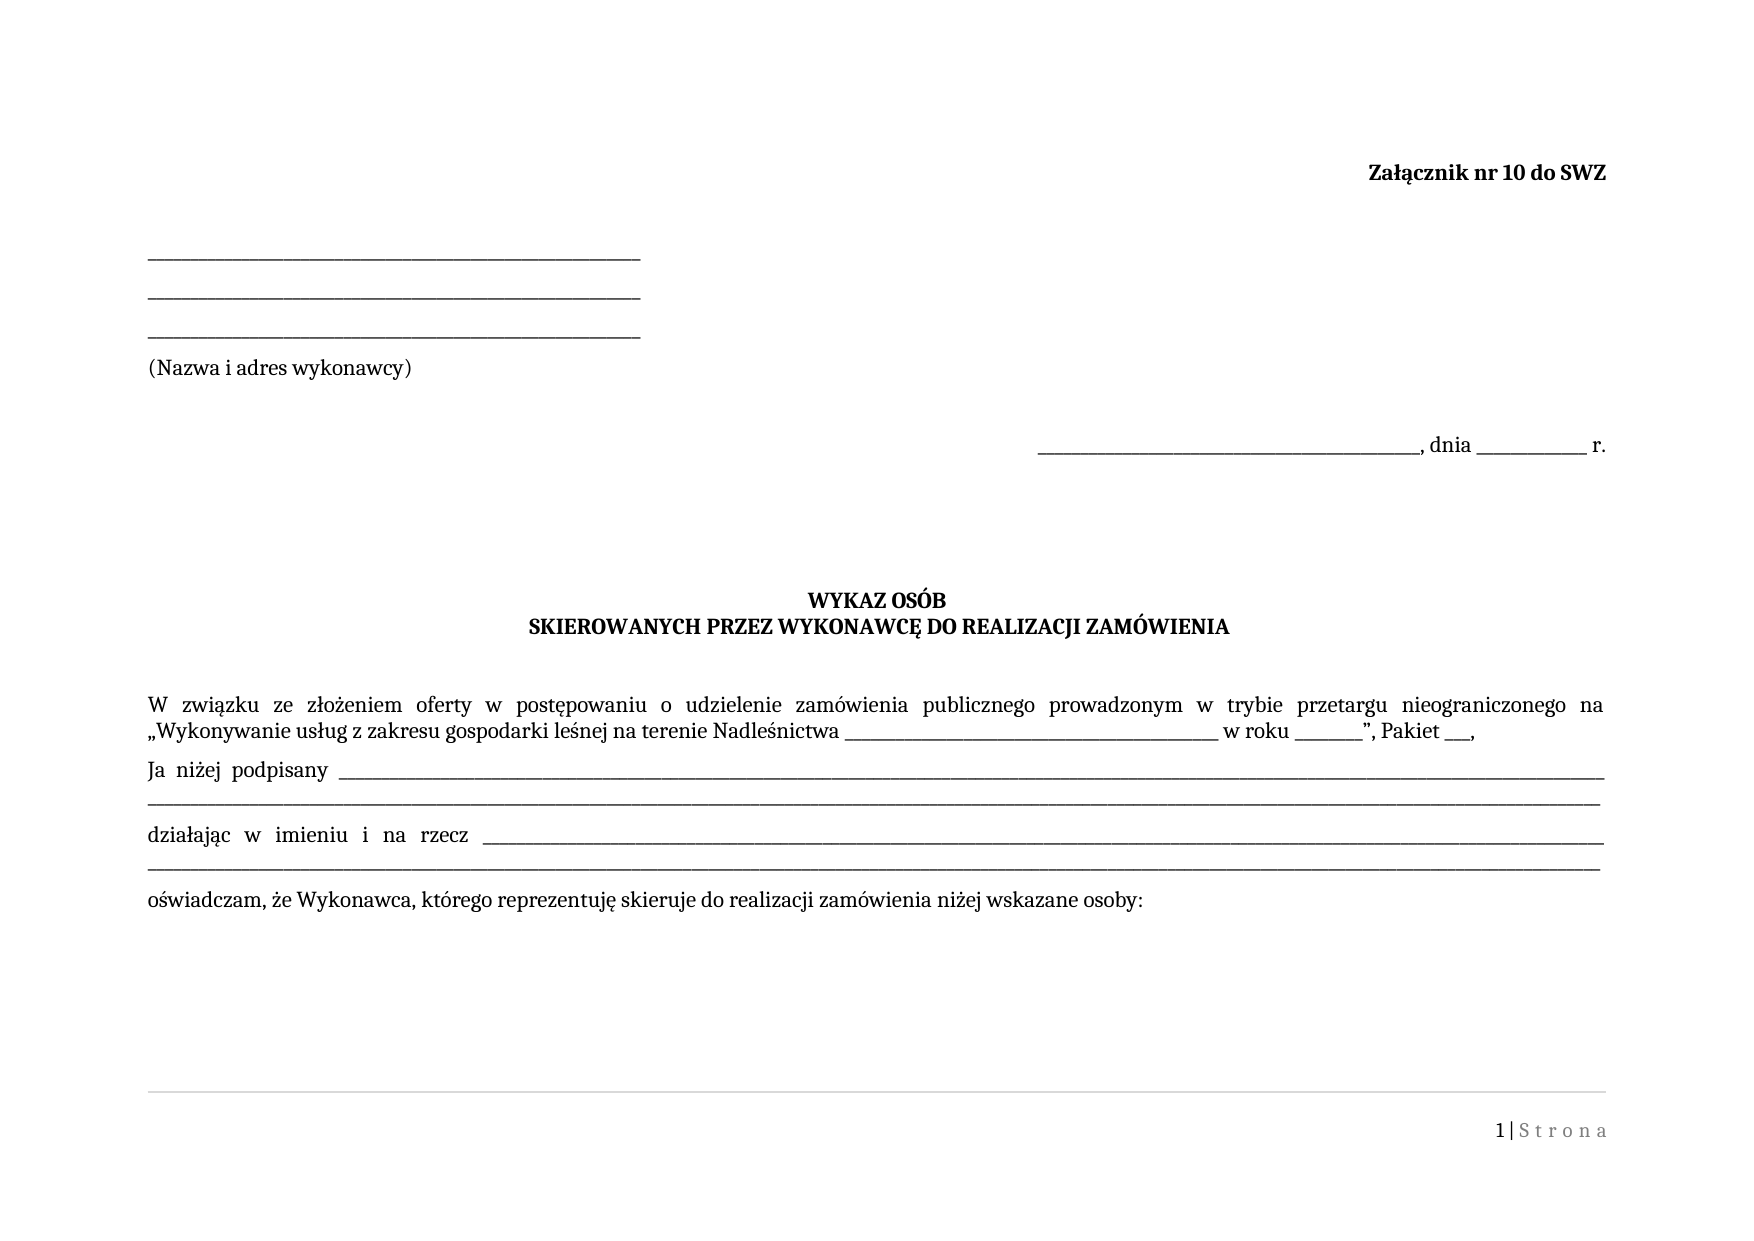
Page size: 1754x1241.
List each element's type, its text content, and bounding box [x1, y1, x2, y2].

text __________________________________________________________ [148, 316, 1606, 342]
text oświadczam, że Wykonawca, którego reprezentuję skieruje do realizacji zamówienia niżej wskazane osoby: [148, 887, 1606, 913]
text Załącznik nr 10 do SWZ [148, 160, 1606, 186]
text W związku ze złożeniem oferty w postępowaniu o udzielenie zamówienia publicznego prowadzonym w trybie przetargu nieograniczonego na „Wykonywanie usług z zakresu gospodarki leśnej na terenie Nadleśnictwa ____________________________________________ w roku ________”, Pakiet ___, [148, 692, 1606, 744]
text __________________________________________________________ [148, 277, 1606, 303]
text (Nazwa i adres wykonawcy) [148, 354, 1606, 381]
text Ja niżej podpisany _____________________________________________________________________________________________________________________________________________________ ___________________________________________________________________________________________________________________________________________________________________________ [148, 757, 1606, 809]
text działając w imieniu i na rzecz ____________________________________________________________________________________________________________________________________ ___________________________________________________________________________________________________________________________________________________________________________ [148, 822, 1606, 875]
text __________________________________________________________ [148, 238, 1606, 264]
text _____________________________________________, dnia _____________ r. [148, 432, 1606, 458]
text WYKAZ OSÓB SKIEROWANYCH PRZEZ WYKONAWCĘ DO REALIZACJI ZAMÓWIENIA [148, 587, 1606, 640]
